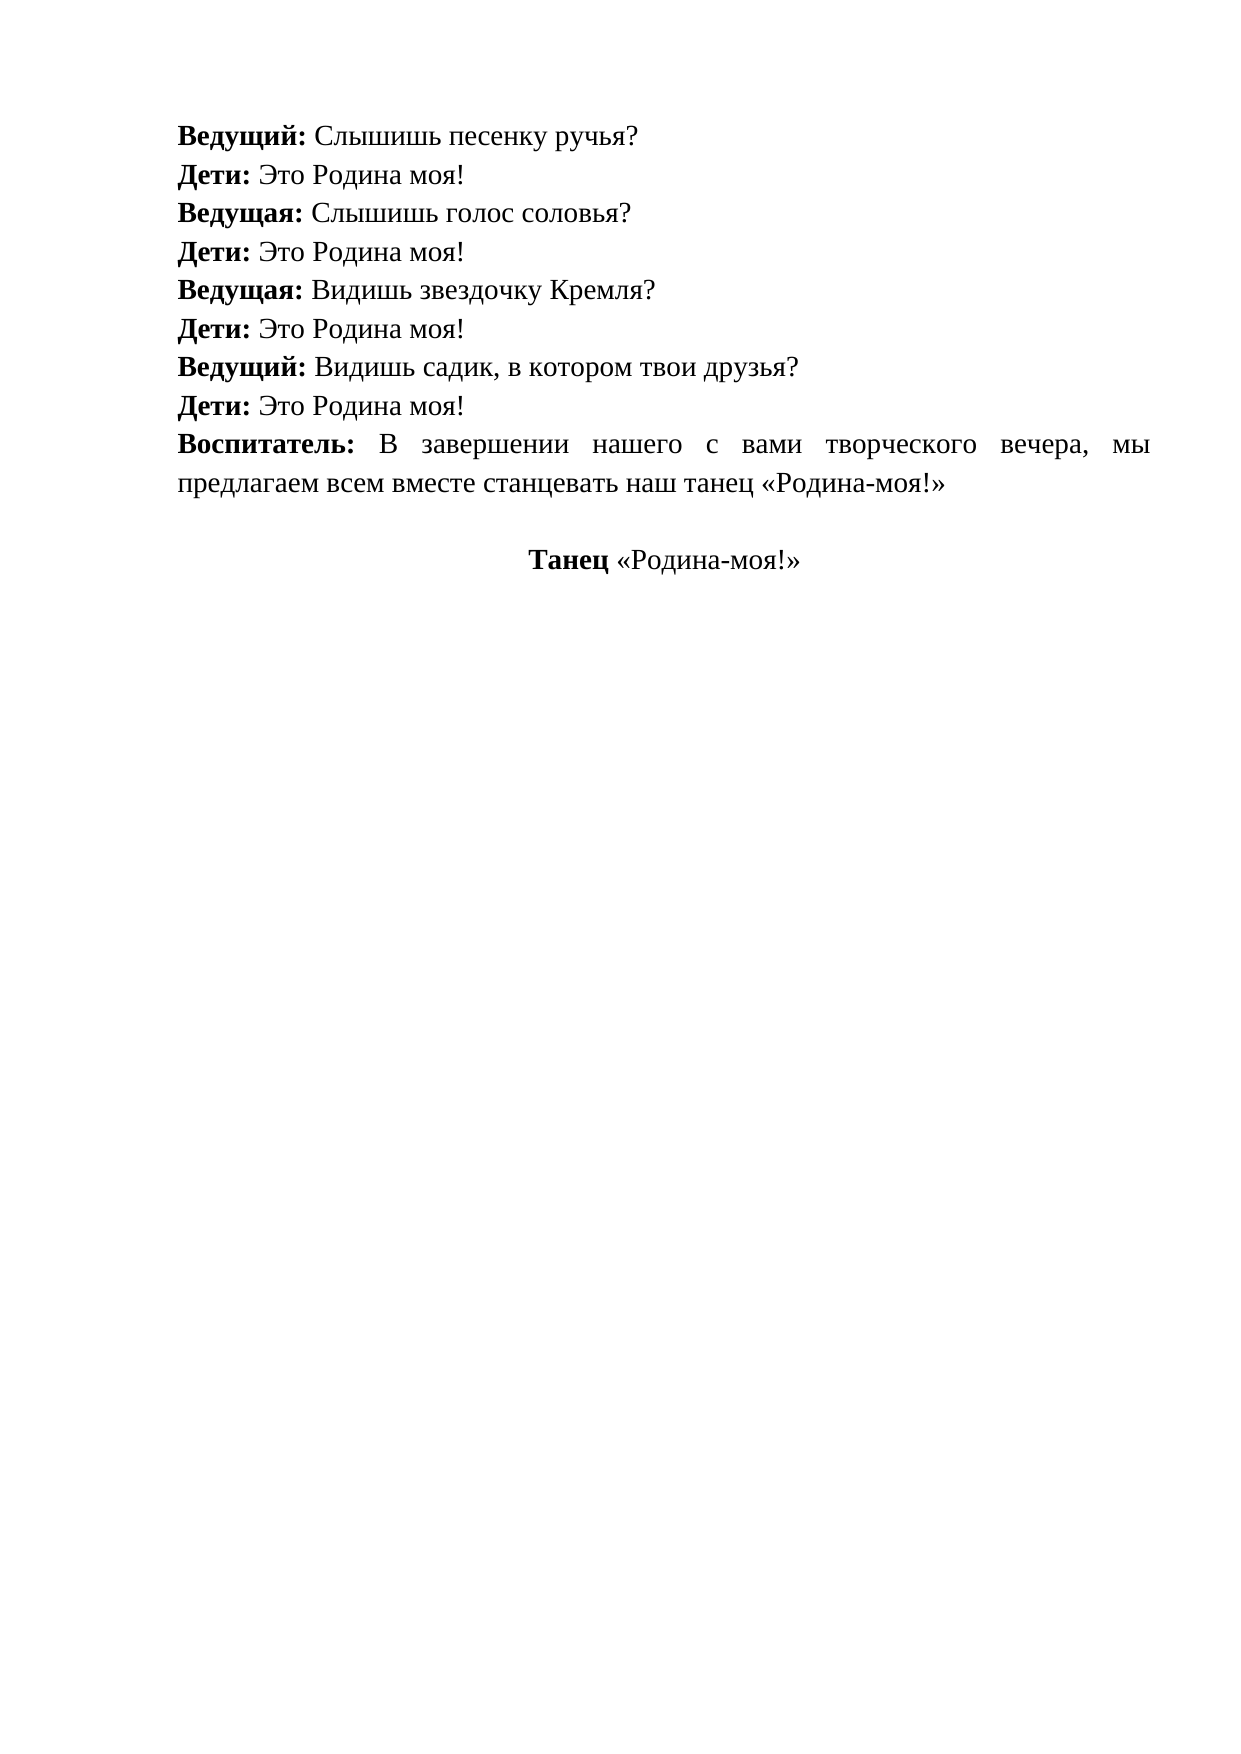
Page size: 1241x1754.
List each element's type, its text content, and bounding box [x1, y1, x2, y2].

text Ведущий: Видишь садик, в котором твои друзья? [177, 349, 1152, 383]
text Дети: Это Родина моя! [177, 388, 1152, 422]
text Дети: Это Родина моя! [177, 234, 1152, 267]
text Воспитатель: В завершении нашего с вами творческого вечера, мы предлагаем всем вместе станцевать наш танец «Родина-моя!» [177, 427, 1152, 499]
text Ведущая: Видишь звездочку Кремля? [177, 272, 1152, 306]
text Танец «Родина-моя!» [177, 542, 1152, 576]
text Ведущая: Слышишь голос соловья? [177, 195, 1152, 229]
text Дети: Это Родина моя! [177, 157, 1152, 190]
text Ведущий: Слышишь песенку ручья? [177, 118, 1152, 152]
text Дети: Это Родина моя! [177, 311, 1152, 344]
